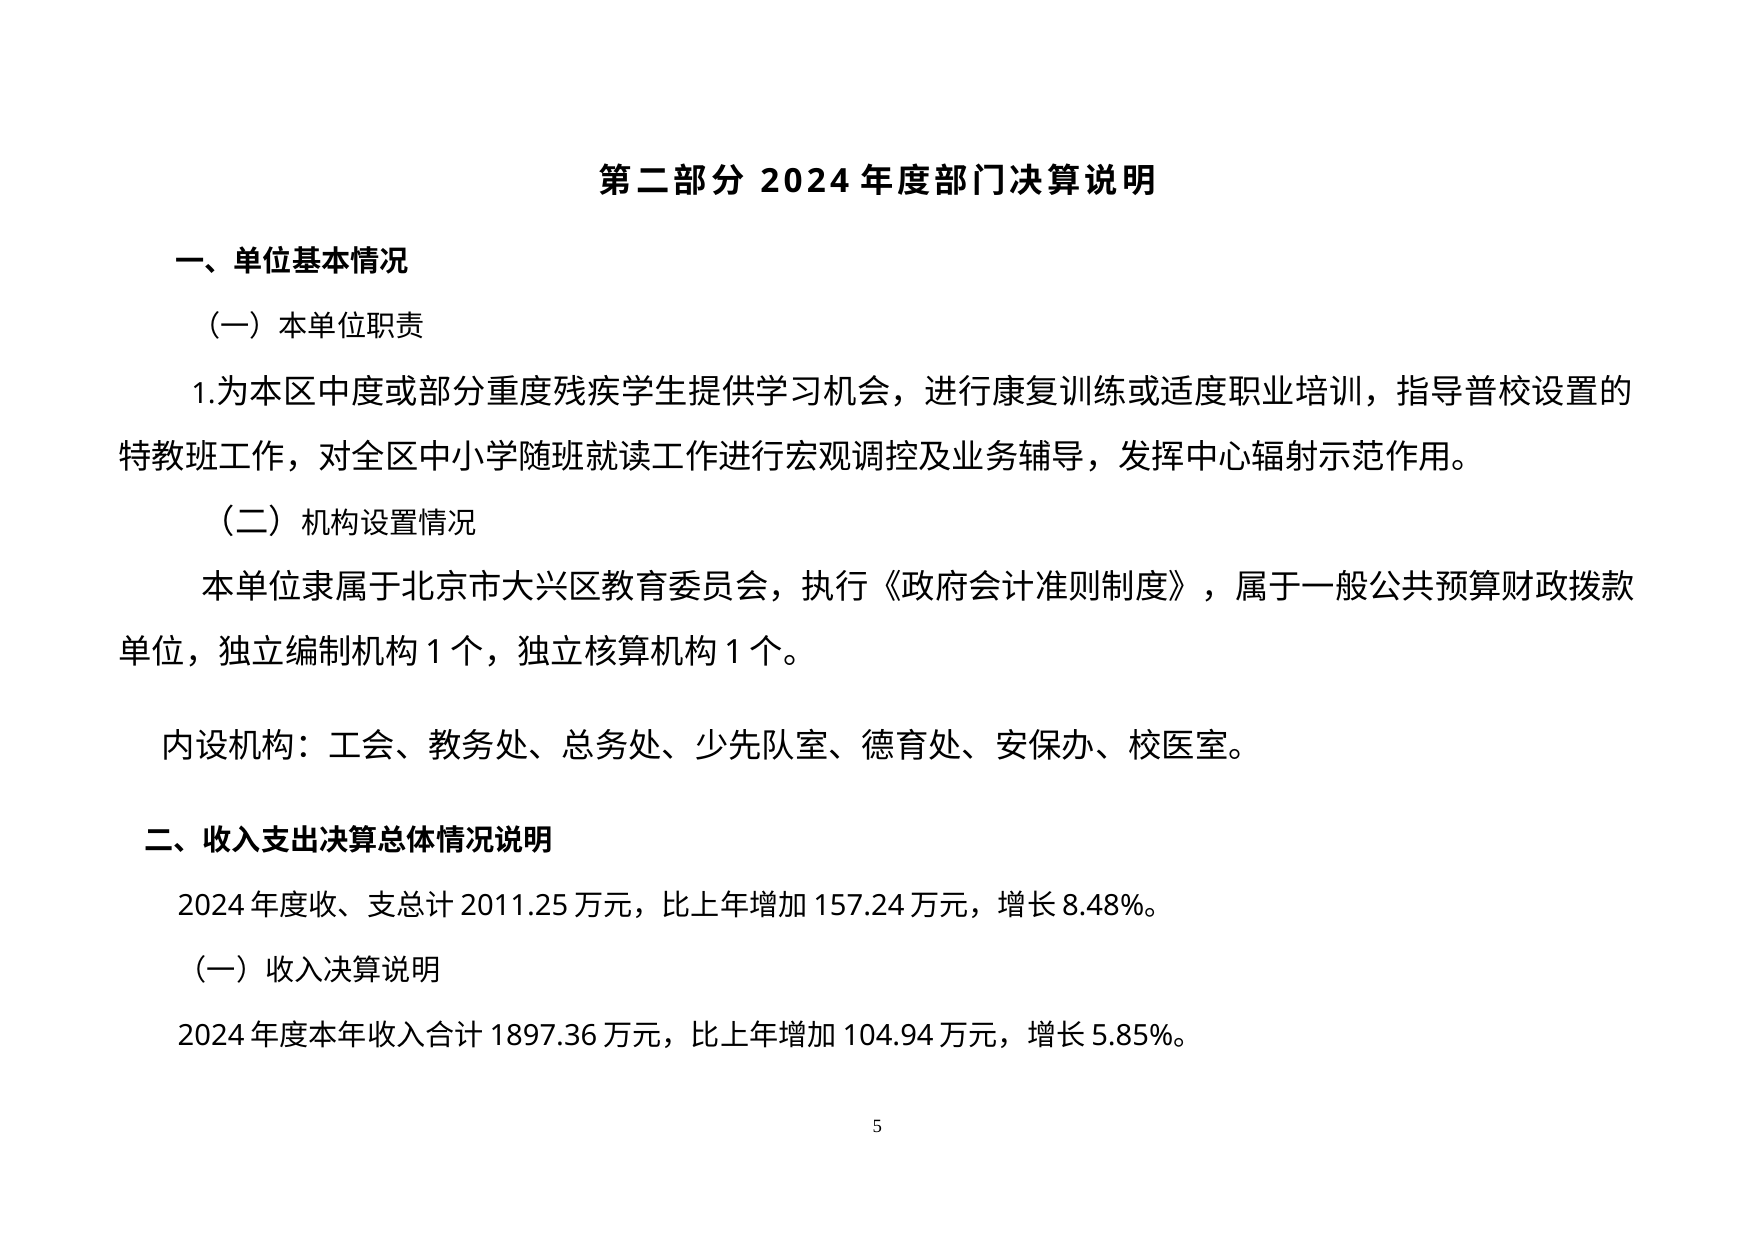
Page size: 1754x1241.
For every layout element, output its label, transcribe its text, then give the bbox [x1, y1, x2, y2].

text 二、收入支出决算总体情况说明 [118, 805, 1636, 870]
text （二）机构设置情况 [118, 487, 1636, 552]
text （一）本单位职责 [118, 292, 1636, 357]
text （一）收入决算说明 [118, 935, 1636, 1000]
text 2024年度本年收入合计1897.36万元，比上年增加104.94万元，增长5.85%。 [118, 1000, 1636, 1065]
text 2024年度收、支总计2011.25万元，比上年增加157.24万元，增长8.48%。 [118, 870, 1636, 935]
text 1.为本区中度或部分重度残疾学生提供学习机会，进行康复训练或适度职业培训，指导普校设置的特教班工作，对全区中小学随班就读工作进行宏观调控及业务辅导，发挥中心辐射示范作用。 [118, 357, 1636, 487]
text 一、单位基本情况 [118, 227, 1636, 292]
text 第二部分 2024年度部门决算说明 [118, 145, 1636, 210]
text 本单位隶属于北京市大兴区教育委员会，执行《政府会计准则制度》，属于一般公共预算财政拨款单位，独立编制机构1个，独立核算机构1个。 [118, 552, 1636, 682]
subtitle 内设机构：工会、教务处、总务处、少先队室、德育处、安保办、校医室。 [118, 711, 1636, 776]
